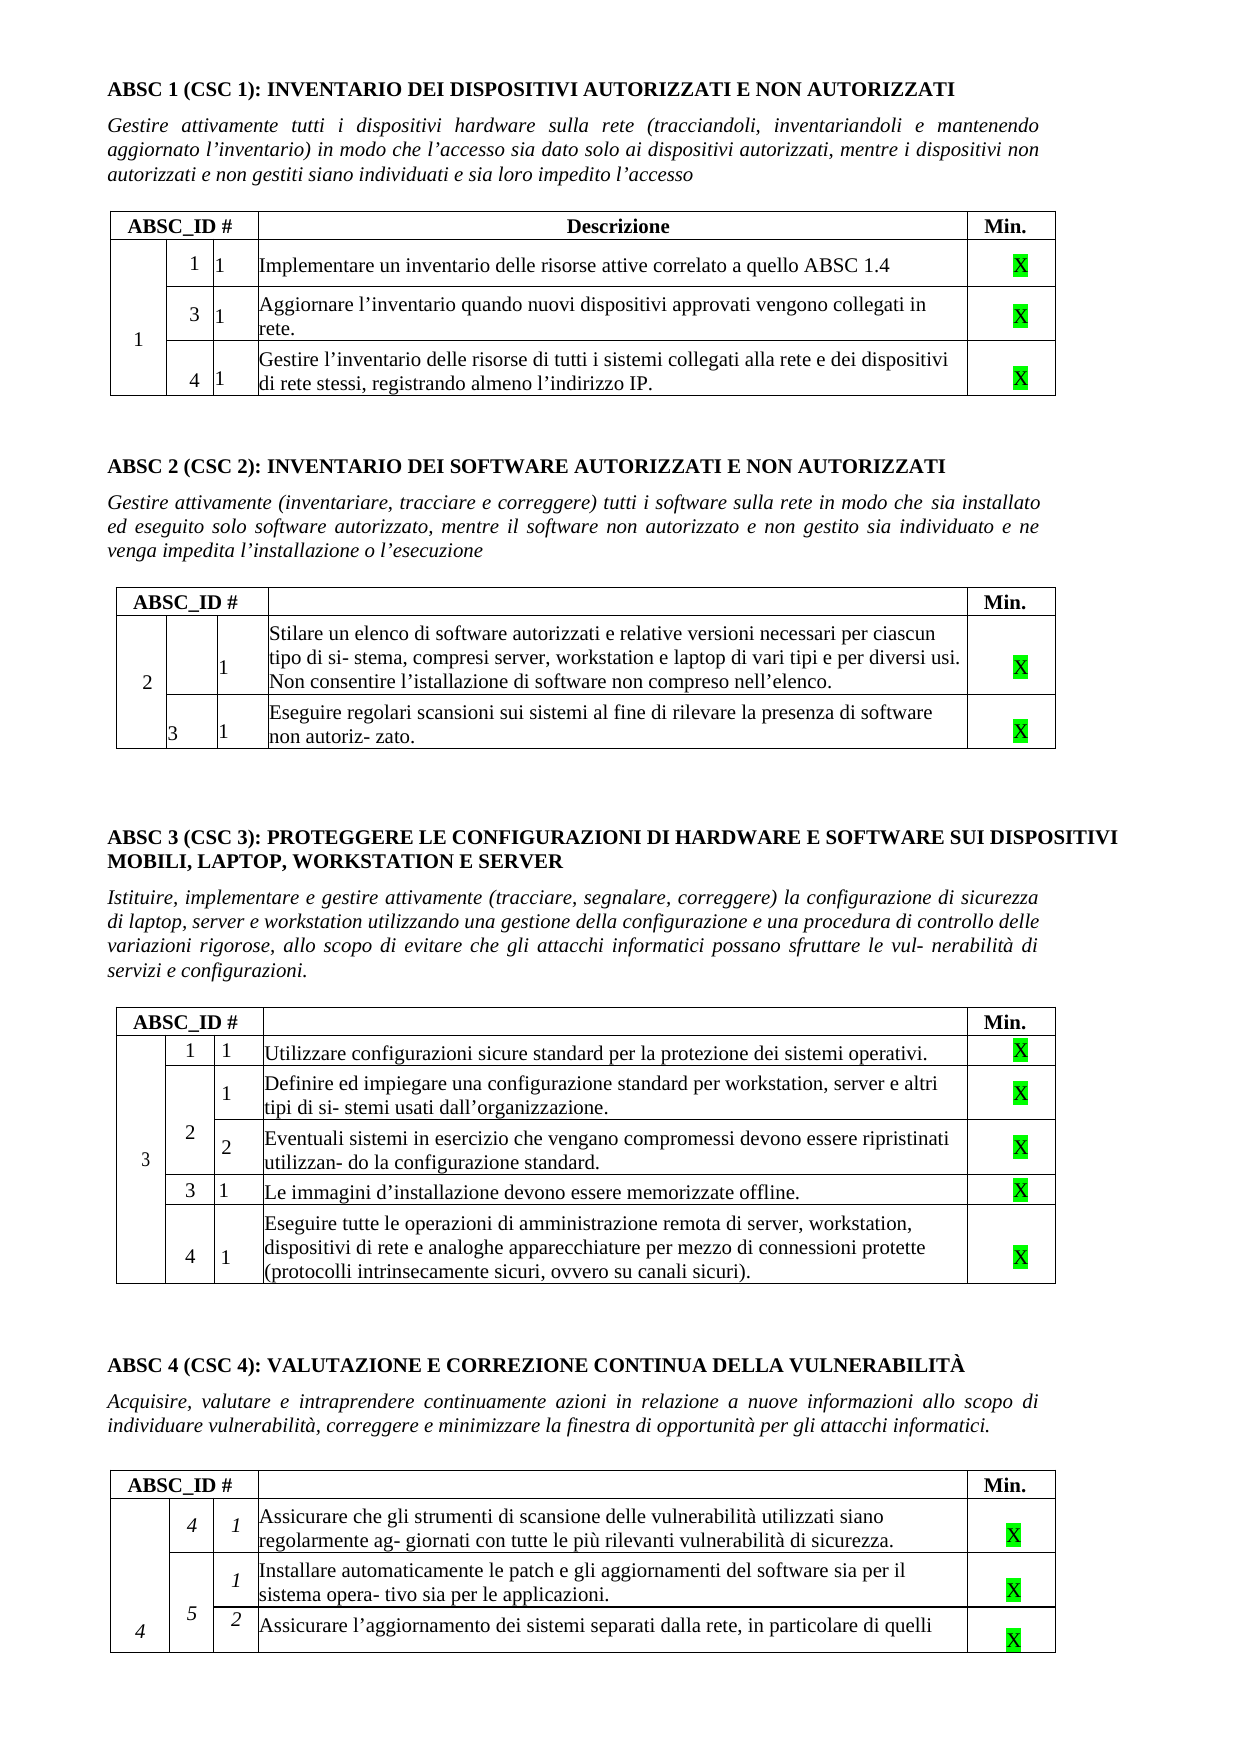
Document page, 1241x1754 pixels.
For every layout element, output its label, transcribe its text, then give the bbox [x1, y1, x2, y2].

table_cell 1 [218, 695, 268, 748]
table_cell X [968, 1608, 1055, 1652]
text ABSC 1 (CSC 1): INVENTARIO DEI DISPOSITIVI AUTORIZZATI E NON AUTORIZZATI [107, 77, 1157, 101]
table_cell X [968, 1036, 1055, 1065]
table_cell X [968, 1120, 1055, 1174]
table_cell X [968, 1205, 1055, 1283]
table_cell 1 [111, 240, 166, 395]
table_cell Aggiornare l’inventario quando nuovi dispositivi approvati vengono collegati in rete. [259, 287, 967, 340]
table_cell Definire ed impiegare una configurazione standard per workstation, server e altri tipi di si- stemi usati dall’organizzazione. [264, 1066, 967, 1119]
table_cell Assicurare che gli strumenti di scansione delle vulnerabilità utilizzati siano regolarmente ag- giornati con tutte le più rilevanti vulnerabilità di sicurezza. [259, 1499, 967, 1552]
table_header [259, 1471, 967, 1497]
table_cell 2 [215, 1120, 263, 1174]
table_cell 1 [214, 287, 258, 340]
table_cell 1 [218, 616, 268, 693]
table_header Min. [968, 1008, 1055, 1034]
table_cell 4 [166, 1205, 214, 1283]
table_cell 3 [167, 695, 217, 748]
table_cell 4 [167, 341, 213, 395]
table_cell X [968, 341, 1055, 395]
table_cell 1 [215, 1036, 263, 1065]
table_cell 3 [167, 287, 213, 340]
table_cell 1 [167, 240, 213, 286]
table_cell [167, 616, 217, 693]
text ABSC 2 (CSC 2): INVENTARIO DEI SOFTWARE AUTORIZZATI E NON AUTORIZZATI [107, 454, 1157, 478]
table_cell 1 [215, 1175, 263, 1204]
table_cell Eseguire tutte le operazioni di amministrazione remota di server, workstation, dispositivi di rete e analoghe apparecchiature per mezzo di connessioni protette (protocolli intrinsecamente sicuri, ovvero su canali sicuri). [264, 1205, 967, 1283]
table_header Min. [968, 1471, 1055, 1497]
table_cell Eseguire regolari scansioni sui sistemi al fine di rilevare la presenza di software non autoriz- zato. [269, 695, 967, 748]
table_cell 5 [170, 1553, 213, 1652]
table_cell 1 [166, 1036, 214, 1065]
table_cell 2 [166, 1066, 214, 1174]
text Istituire, implementare e gestire attivamente (tracciare, segnalare, correggere) la configurazione di sicurezza di laptop, server e workstation utilizzando una gestione della configurazione e una procedura di controllo delle variazioni rigorose, allo scopo di evitare che gli attacchi informatici possano sfruttare le vul- nerabilità di servizi e configurazioni. [107, 885, 1040, 982]
table_header Min. [968, 588, 1055, 615]
table_cell 1 [214, 240, 258, 286]
table_cell 1 [214, 341, 258, 395]
table_cell Stilare un elenco di software autorizzati e relative versioni necessari per ciascun tipo di si- stema, compresi server, workstation e laptop di vari tipi e per diversi usi. Non consentire l’istallazione di software non compreso nell’elenco. [269, 616, 967, 693]
table_header ABSC_ID # [111, 1471, 258, 1497]
table_cell 2 [214, 1608, 258, 1652]
table_cell 4 [111, 1499, 169, 1652]
table_cell 1 [215, 1205, 263, 1283]
table_cell X [968, 1175, 1055, 1204]
table_cell Installare automaticamente le patch e gli aggiornamenti del software sia per il sistema opera- tivo sia per le applicazioni. [259, 1553, 967, 1606]
table_cell 1 [215, 1066, 263, 1119]
table_cell X [968, 1499, 1055, 1552]
table_header Descrizione [259, 212, 967, 238]
table_cell X [968, 1066, 1055, 1119]
table_cell 3 [166, 1175, 214, 1204]
table_header [264, 1008, 967, 1034]
table_cell 1 [214, 1553, 258, 1606]
table_header Min. [968, 212, 1055, 238]
table_cell 1 [214, 1499, 258, 1552]
text Gestire attivamente tutti i dispositivi hardware sulla rete (tracciandoli, inventariandoli e mantenendo aggiornato l’inventario) in modo che l’accesso sia dato solo ai dispositivi autorizzati, mentre i dispositivi non autorizzati e non gestiti siano individuati e sia loro impedito l’accesso [107, 113, 1040, 186]
table_cell 4 [170, 1499, 213, 1552]
table_header ABSC_ID # [117, 1008, 263, 1034]
table_cell X [968, 240, 1055, 286]
table_cell Utilizzare configurazioni sicure standard per la protezione dei sistemi operativi. [264, 1036, 967, 1065]
text ABSC 4 (CSC 4): VALUTAZIONE E CORREZIONE CONTINUA DELLA VULNERABILITÀ [107, 1353, 1157, 1377]
table_cell Eventuali sistemi in esercizio che vengano compromessi devono essere ripristinati utilizzan- do la configurazione standard. [264, 1120, 967, 1174]
table_cell X [968, 1553, 1055, 1606]
table_cell 2 [117, 616, 166, 748]
table_cell X [968, 287, 1055, 340]
table_cell Le immagini d’installazione devono essere memorizzate offline. [264, 1175, 967, 1204]
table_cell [259, 1608, 967, 1652]
table_cell X [968, 695, 1055, 748]
text Acquisire, valutare e intraprendere continuamente azioni in relazione a nuove informazioni allo scopo di individuare vulnerabilità, correggere e minimizzare la finestra di opportunità per gli attacchi informatici. [107, 1389, 1040, 1437]
table_cell 3 [117, 1036, 165, 1283]
table_cell Implementare un inventario delle risorse attive correlato a quello ABSC 1.4 [259, 240, 967, 286]
text Gestire attivamente (inventariare, tracciare e correggere) tutti i software sulla rete in modo che sia installato ed eseguito solo software autorizzato, mentre il software non autorizzato e non gestito sia individuato e ne venga impedita l’installazione o l’esecuzione [107, 490, 1040, 562]
table_header [269, 588, 967, 615]
text ABSC 3 (CSC 3): PROTEGGERE LE CONFIGURAZIONI DI HARDWARE E SOFTWARE SUI DISPOSITIVI MOBILI, LAPTOP, WORKSTATION E SERVER [107, 825, 1157, 873]
table_cell Gestire l’inventario delle risorse di tutti i sistemi collegati alla rete e dei dispositivi di rete stessi, registrando almeno l’indirizzo IP. [259, 341, 967, 395]
table_cell X [968, 616, 1055, 693]
table_header ABSC_ID # [117, 588, 268, 615]
table_header ABSC_ID # [111, 212, 258, 238]
